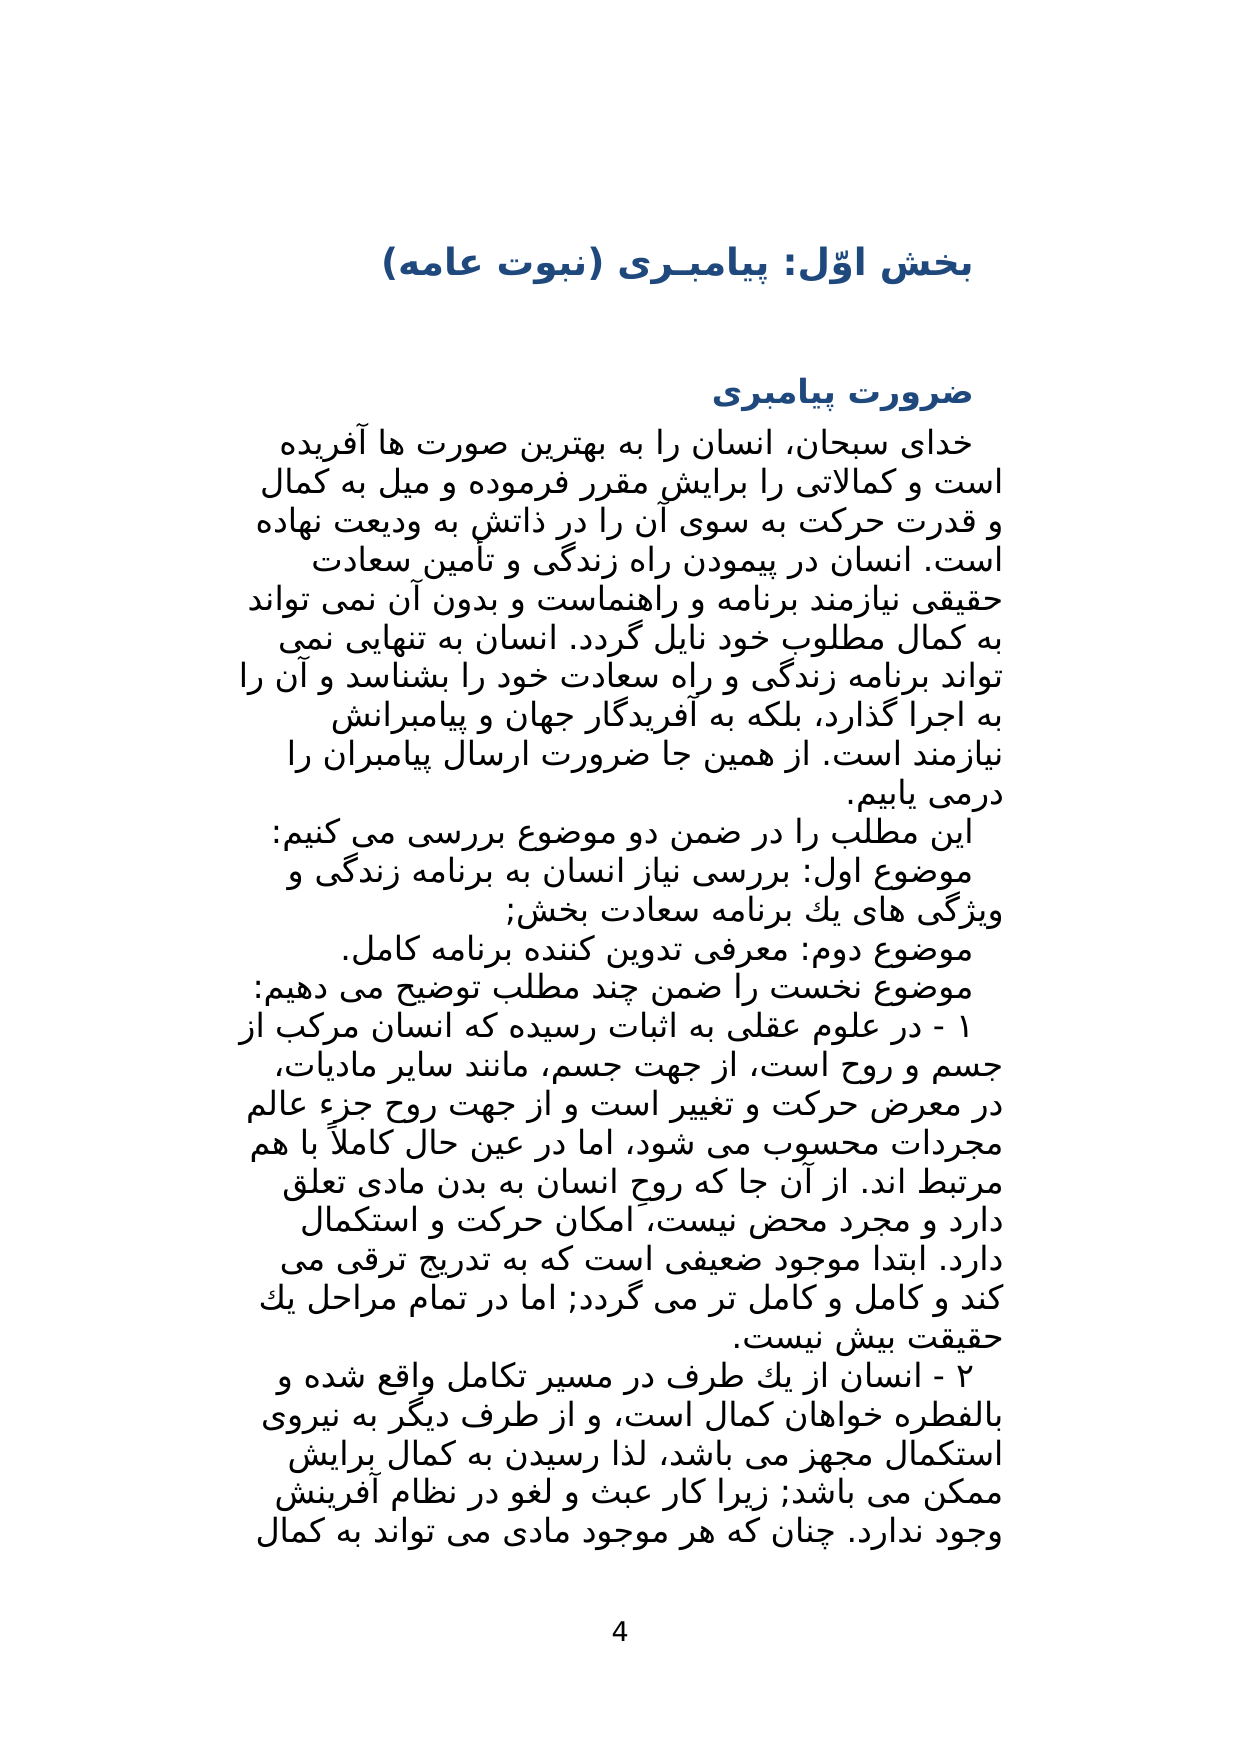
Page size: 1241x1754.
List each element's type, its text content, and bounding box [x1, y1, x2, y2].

text ١ - در علوم عقلى به اثبات رسيده كه انسان مركب از جسم و روح است، از جهت جسم، مانند ساير ماديات، در معرض حركت و تغيير است و از جهت روح جزء عالم مجردات محسوب مى شود، اما در عين حال كاملاً با هم مرتبط اند. از آن جا كه روحِ انسان به بدن مادى تعلق دارد و مجرد محض نيست، امكان حركت و استكمال دارد. ابتدا موجود ضعيفى است كه به تدريج ترقى مى كند و كامل و كامل تر مى گردد; اما در تمام مراحل يك حقيقت بيش نيست. [236, 1007, 1004, 1356]
text موضوع نخست را ضمن چند مطلب توضيح مى دهيم: [236, 968, 1004, 1007]
text موضوع اول: بررسى نياز انسان به برنامه زندگى و ويژگى هاى يك برنامه سعادت بخش; [236, 851, 1004, 929]
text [236, 1356, 1004, 1551]
subtitle بخش اوّل: پيامبـرى (نبوت عامه) [236, 241, 1004, 284]
text خداى سبحان، انسان را به بهترين صورت ها آفريده است و كمالاتى را برايش مقرر فرموده و ميل به كمال و قدرت حركت به سوى آن را در ذاتش به وديعت نهاده است. انسان در پيمودن راه زندگى و تأمين سعادت حقيقى نيازمند برنامه و راهنماست و بدون آن نمى تواند به كمال مطلوب خود نايل گردد. انسان به تنهايى نمى تواند برنامه زندگى و راه سعادت خود را بشناسد و آن را به اجرا گذارد، بلكه به آفريدگار جهان و پيامبرانش نيازمند است. از همين جا ضرورت ارسال پيامبران را درمى يابيم. [236, 424, 1004, 812]
text موضوع دوم: معرفى تدوين كننده برنامه كامل. [236, 929, 1004, 968]
subtitle ضرورت پيامبرى [236, 372, 1004, 411]
text اين مطلب را در ضمن دو موضوع بررسى مى كنيم: [236, 812, 1004, 851]
